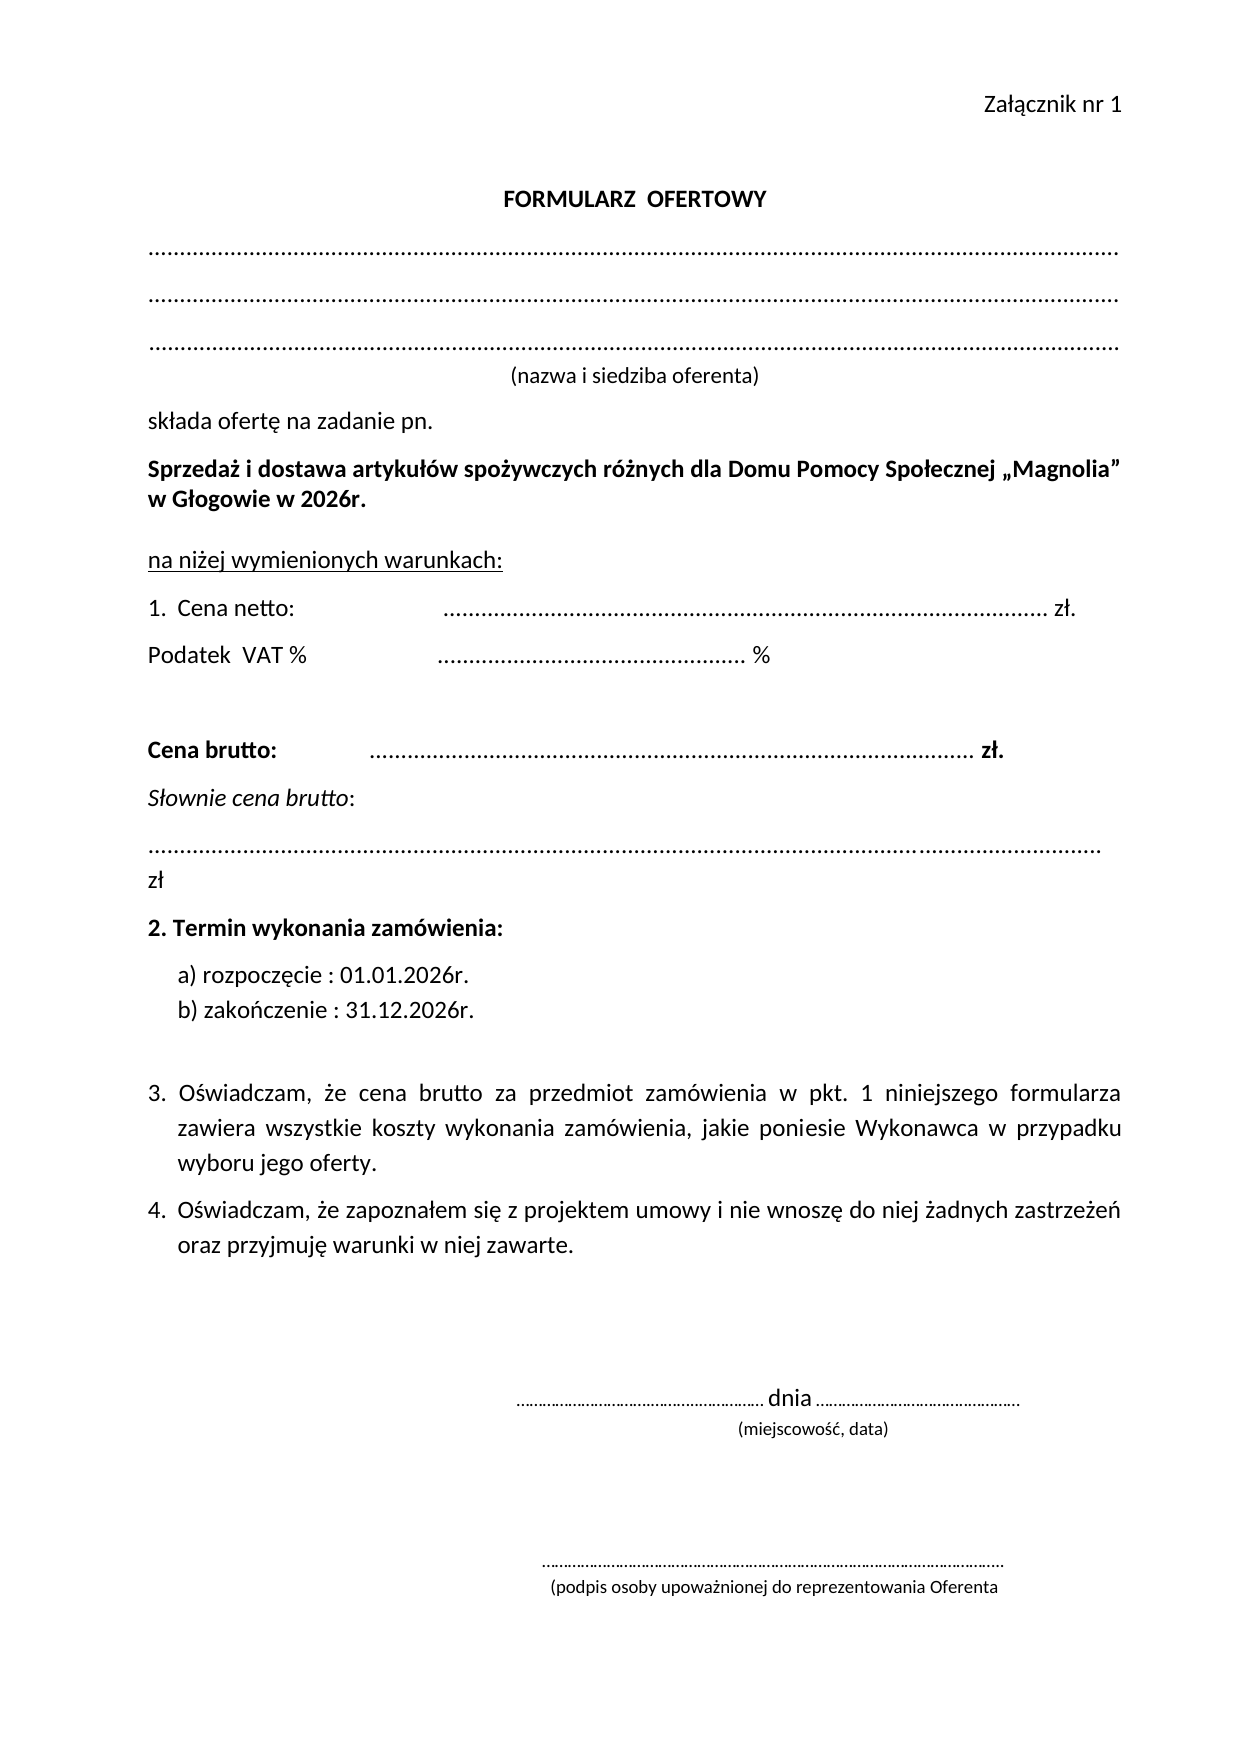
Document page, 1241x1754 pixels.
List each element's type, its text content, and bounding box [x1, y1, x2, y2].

text składa ofertę na zadanie pn. [148, 406, 1122, 436]
text .......................................................................................................................................................... (nazwa i siedziba oferenta) [148, 326, 1122, 389]
text FORMULARZ OFERTOWY [148, 184, 1122, 214]
text .......................................................................................................................................................... [148, 231, 1122, 262]
text ....................................................................................................................................................... zł [148, 829, 1122, 895]
text Cena brutto: ................................................................................................ zł. [148, 734, 1122, 765]
text Sprzedaż i dostawa artykułów spożywczych różnych dla Domu Pomocy Społecznej „Magnolia” w Głogowie w 2026r. [148, 453, 1122, 514]
list Cena netto: ................................................................................................ zł. [148, 592, 1122, 623]
text na niżej wymienionych warunkach: [148, 544, 1122, 575]
text .......................................................................................................................................................... [148, 279, 1122, 309]
list ………………………….………..…………… dnia ……………………………..………… [516, 1382, 1122, 1413]
text (podpis osoby upoważnionej do reprezentowania Oferenta [516, 1575, 1122, 1598]
text Podatek VAT % ................................................. % [148, 639, 1122, 670]
text (miejscowość, data) [516, 1417, 1122, 1440]
subtitle 3. Oświadczam, że cena brutto za przedmiot zamówienia w pkt. 1 niniejszego formularza zawiera wszystkie koszty wykonania zamówienia, jakie poniesie Wykonawca w przypadku wyboru jego oferty. [148, 1077, 1122, 1178]
text 2. Termin wykonania zamówienia: [148, 912, 1122, 943]
text Słownie cena brutto: [148, 782, 1122, 813]
text a) rozpoczęcie : 01.01.2026r. [148, 959, 1122, 990]
text Załącznik nr 1 [636, 89, 1122, 119]
text b) zakończenie : 31.12.2026r. [148, 994, 1122, 1025]
subtitle Oświadczam, że zapoznałem się z projektem umowy i nie wnoszę do niej żadnych zastrzeżeń oraz przyjmuję warunki w niej zawarte. [148, 1194, 1122, 1260]
text …………………………………………………………………………………………….. [516, 1549, 1122, 1572]
